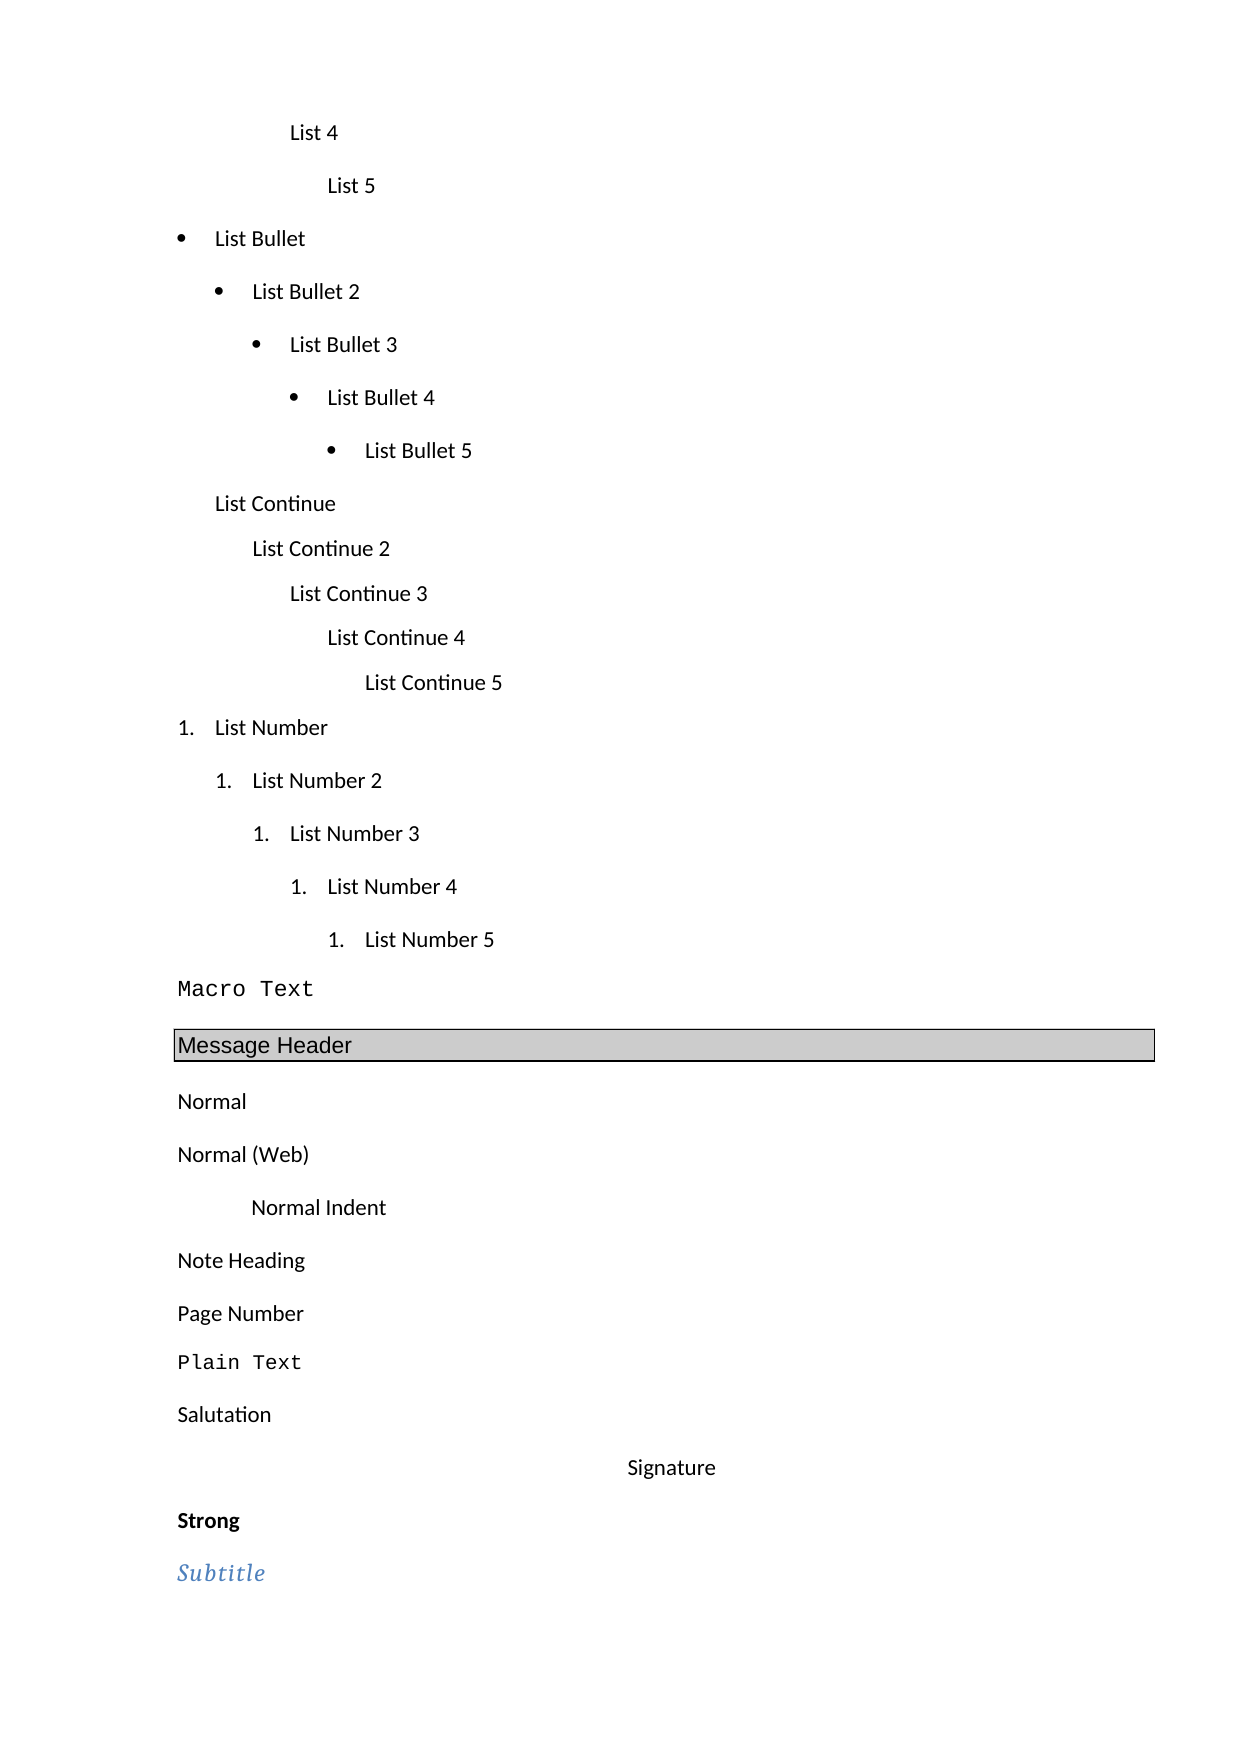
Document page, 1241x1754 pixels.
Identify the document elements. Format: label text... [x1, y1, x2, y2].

text Plain Text [177, 1352, 1152, 1376]
list List Number 3 [252, 819, 1152, 847]
list List Number 5 [327, 925, 1152, 953]
text Normal [177, 1087, 1152, 1115]
list List Continue 3 [290, 579, 1152, 607]
text Salutation [177, 1400, 1152, 1428]
text Normal (Web) [177, 1140, 1152, 1168]
list List 5 [327, 171, 1152, 199]
text Normal Indent [251, 1193, 1152, 1221]
list List Continue 4 [327, 623, 1152, 651]
list List Bullet 3 [252, 330, 1152, 358]
list List Number 2 [215, 766, 1152, 794]
list List Continue [215, 489, 1152, 517]
text Signature [627, 1453, 1152, 1481]
subtitle Note Heading [177, 1246, 1152, 1274]
list List Continue 5 [365, 668, 1152, 696]
list List Bullet 5 [327, 436, 1152, 464]
list List 4 [290, 118, 1152, 146]
list List Number 4 [290, 872, 1152, 900]
text Message Header [175, 1030, 1154, 1060]
list List Number [177, 713, 1152, 741]
list List Bullet 2 [215, 277, 1152, 305]
text Macro Text [177, 978, 1152, 1004]
list List Bullet [177, 224, 1152, 252]
list List Continue 2 [252, 534, 1152, 562]
subtitle Subtitle [177, 1559, 1152, 1588]
list List Bullet 4 [290, 383, 1152, 411]
text Page Number [177, 1299, 1152, 1327]
text Strong [177, 1506, 1152, 1534]
